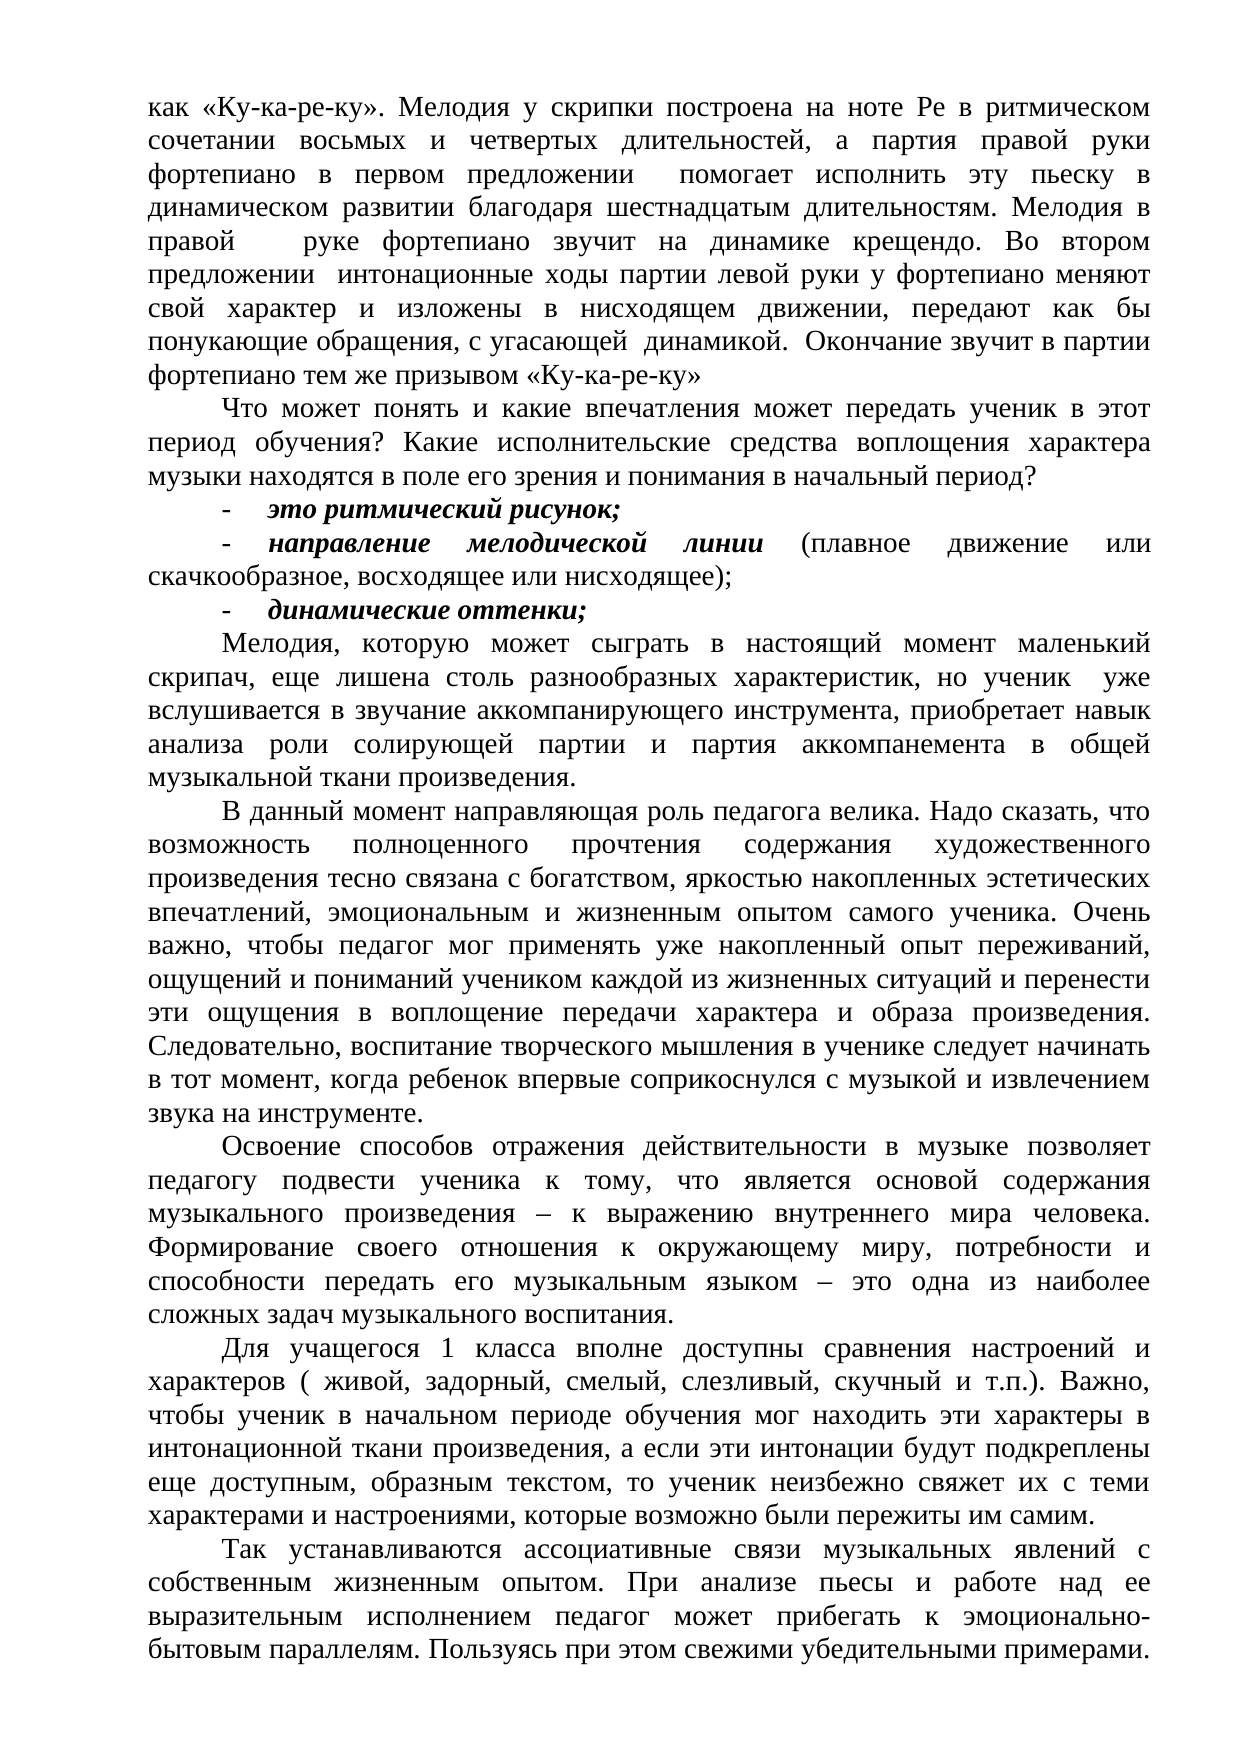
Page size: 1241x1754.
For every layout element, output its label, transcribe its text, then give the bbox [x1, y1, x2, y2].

text - направление мелодической линии (плавное движение или скачкообразное, восходящее или нисходящее); [148, 525, 1152, 592]
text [148, 1531, 1152, 1665]
text Освоение способов отражения действительности в музыке позволяет педагогу подвести ученика к тому, что является основой содержания музыкального произведения – к выражению внутреннего мира человека. Формирование своего отношения к окружающему миру, потребности и способности передать его музыкальным языком – это одна из наиболее сложных задач музыкального воспитания. [148, 1128, 1152, 1330]
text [148, 89, 1152, 391]
text Для учащегося 1 класса вполне доступны сравнения настроений и характеров ( живой, задорный, смелый, слезливый, скучный и т.п.). Важно, чтобы ученик в начальном периоде обучения мог находить эти характеры в интонационной ткани произведения, а если эти интонации будут подкреплены еще доступным, образным текстом, то ученик неизбежно свяжет их с теми характерами и настроениями, которые возможно были пережиты им самим. [148, 1330, 1152, 1531]
text Что может понять и какие впечатления может передать ученик в этот период обучения? Какие исполнительские средства воплощения характера музыки находятся в поле его зрения и понимания в начальный период? [148, 391, 1152, 491]
text В данный момент направляющая роль педагога велика. Надо сказать, что возможность полноценного прочтения содержания художественного произведения тесно связана с богатством, яркостью накопленных эстетических впечатлений, эмоциональным и жизненным опытом самого ученика. Очень важно, чтобы педагог мог применять уже накопленный опыт переживаний, ощущений и пониманий учеником каждой из жизненных ситуаций и перенести эти ощущения в воплощение передачи характера и образа произведения. Следовательно, воспитание творческого мышления в ученике следует начинать в тот момент, когда ребенок впервые соприкоснулся с музыкой и извлечением звука на инструменте. [148, 793, 1152, 1128]
text Мелодия, которую может сыграть в настоящий момент маленький скрипач, еще лишена столь разнообразных характеристик, но ученик уже вслушивается в звучание аккомпанирующего инструмента, приобретает навык анализа роли солирующей партии и партия аккомпанемента в общей музыкальной ткани произведения. [148, 625, 1152, 793]
text - это ритмический рисунок; [148, 491, 1152, 525]
text - динамические оттенки; [148, 592, 1152, 625]
